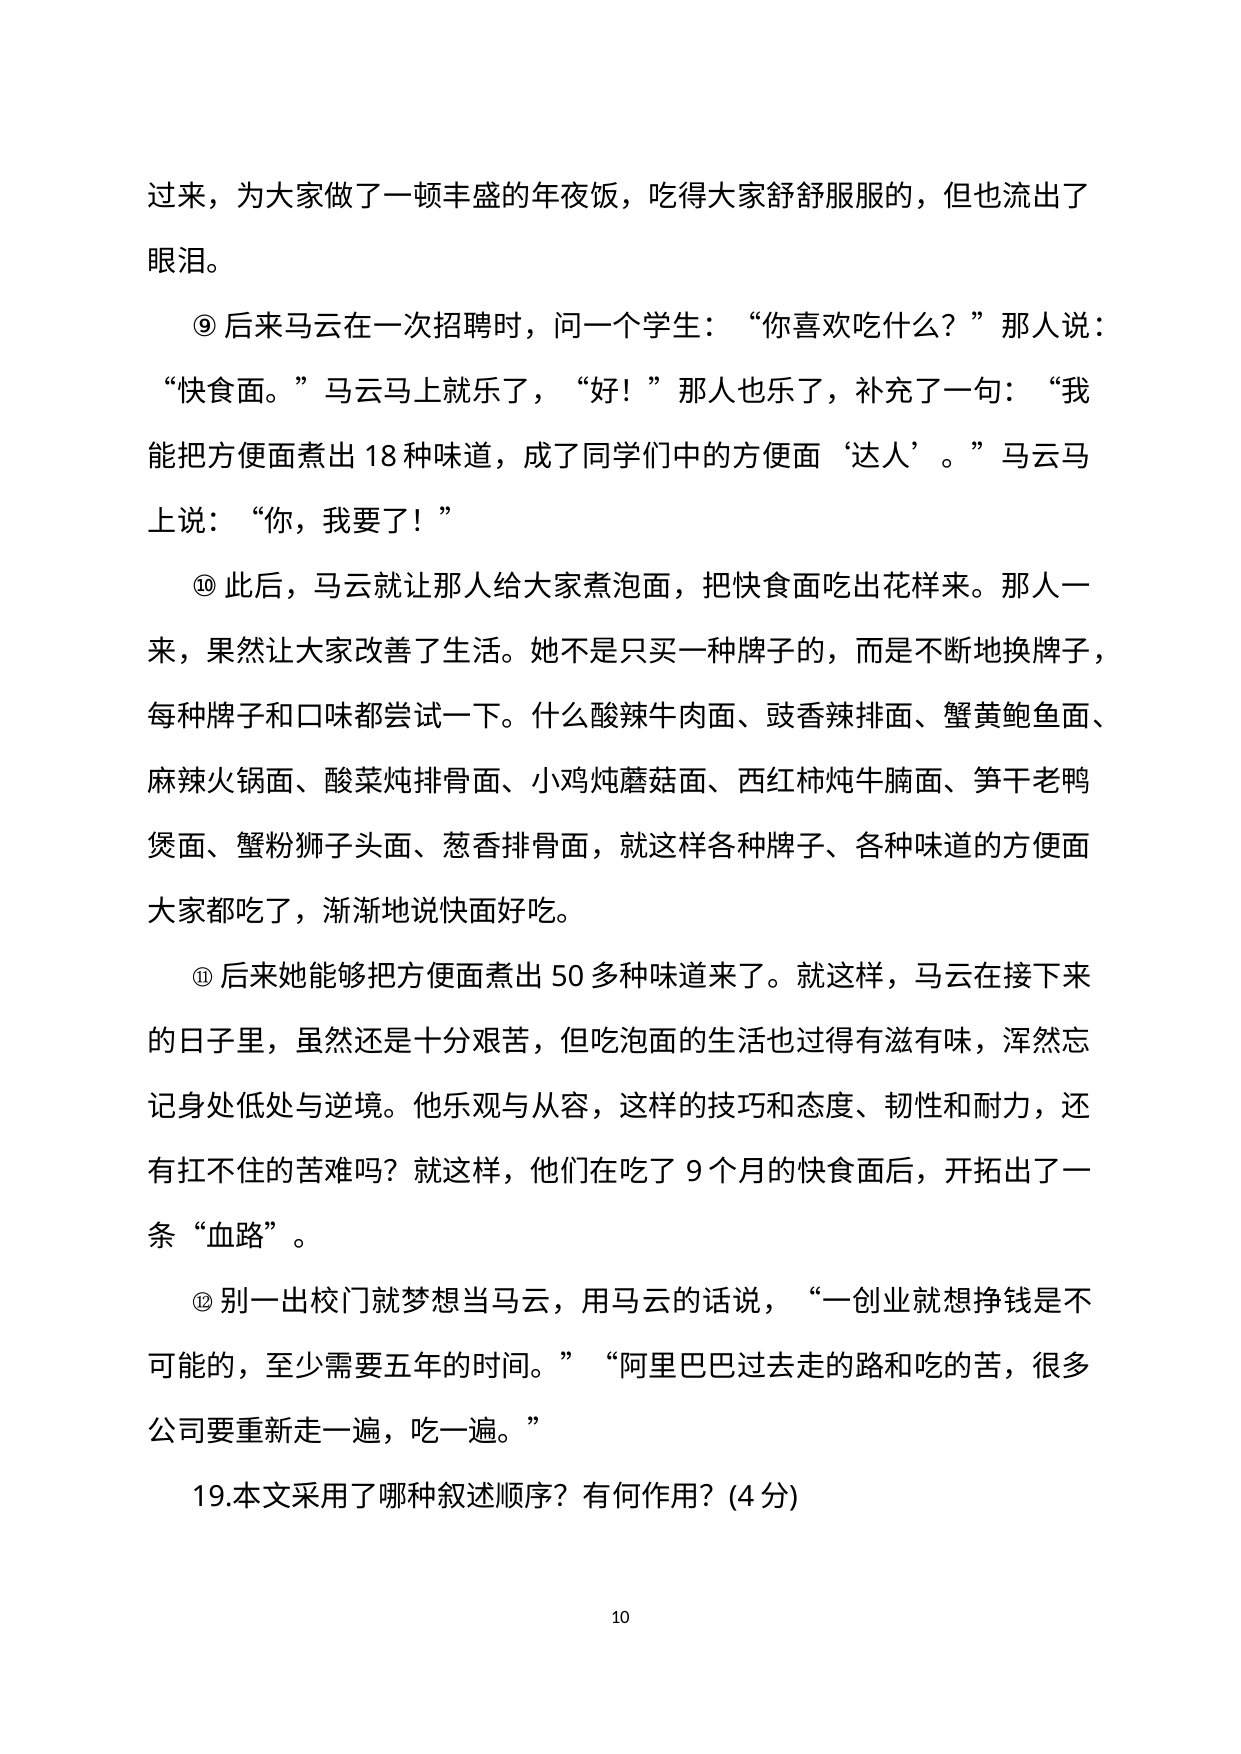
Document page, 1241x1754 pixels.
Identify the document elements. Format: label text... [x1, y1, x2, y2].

text ⑩此后，马云就让那人给大家煮泡面，把快食面吃出花样来。那人一来，果然让大家改善了生活。她不是只买一种牌子的，而是不断地换牌子，每种牌子和口味都尝试一下。什么酸辣牛肉面、豉香辣排面、蟹黄鲍鱼面、麻辣火锅面、酸菜炖排骨面、小鸡炖蘑菇面、西红柿炖牛腩面、笋干老鸭煲面、蟹粉狮子头面、葱香排骨面，就这样各种牌子、各种味道的方便面大家都吃了，渐渐地说快面好吃。 [148, 551, 1092, 941]
text ⑪后来她能够把方便面煮出50多种味道来了。就这样，马云在接下来的日子里，虽然还是十分艰苦，但吃泡面的生活也过得有滋有味，浑然忘记身处低处与逆境。他乐观与从容，这样的技巧和态度、韧性和耐力，还有扛不住的苦难吗？就这样，他们在吃了9个月的快食面后，开拓出了一条“血路”。 [148, 941, 1092, 1266]
text ⑨后来马云在一次招聘时，问一个学生：“你喜欢吃什么？”那人说：“快食面。”马云马上就乐了，“好！”那人也乐了，补充了一句：“我能把方便面煮出18种味道，成了同学们中的方便面‘达人’。”马云马上说：“你，我要了！” [148, 291, 1092, 551]
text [148, 161, 1092, 291]
text ⑫别一出校门就梦想当马云，用马云的话说，“一创业就想挣钱是不可能的，至少需要五年的时间。”“阿里巴巴过去走的路和吃的苦，很多公司要重新走一遍，吃一遍。” [148, 1266, 1092, 1461]
text 19.本文采用了哪种叙述顺序？有何作用？(4分) [148, 1461, 1092, 1526]
